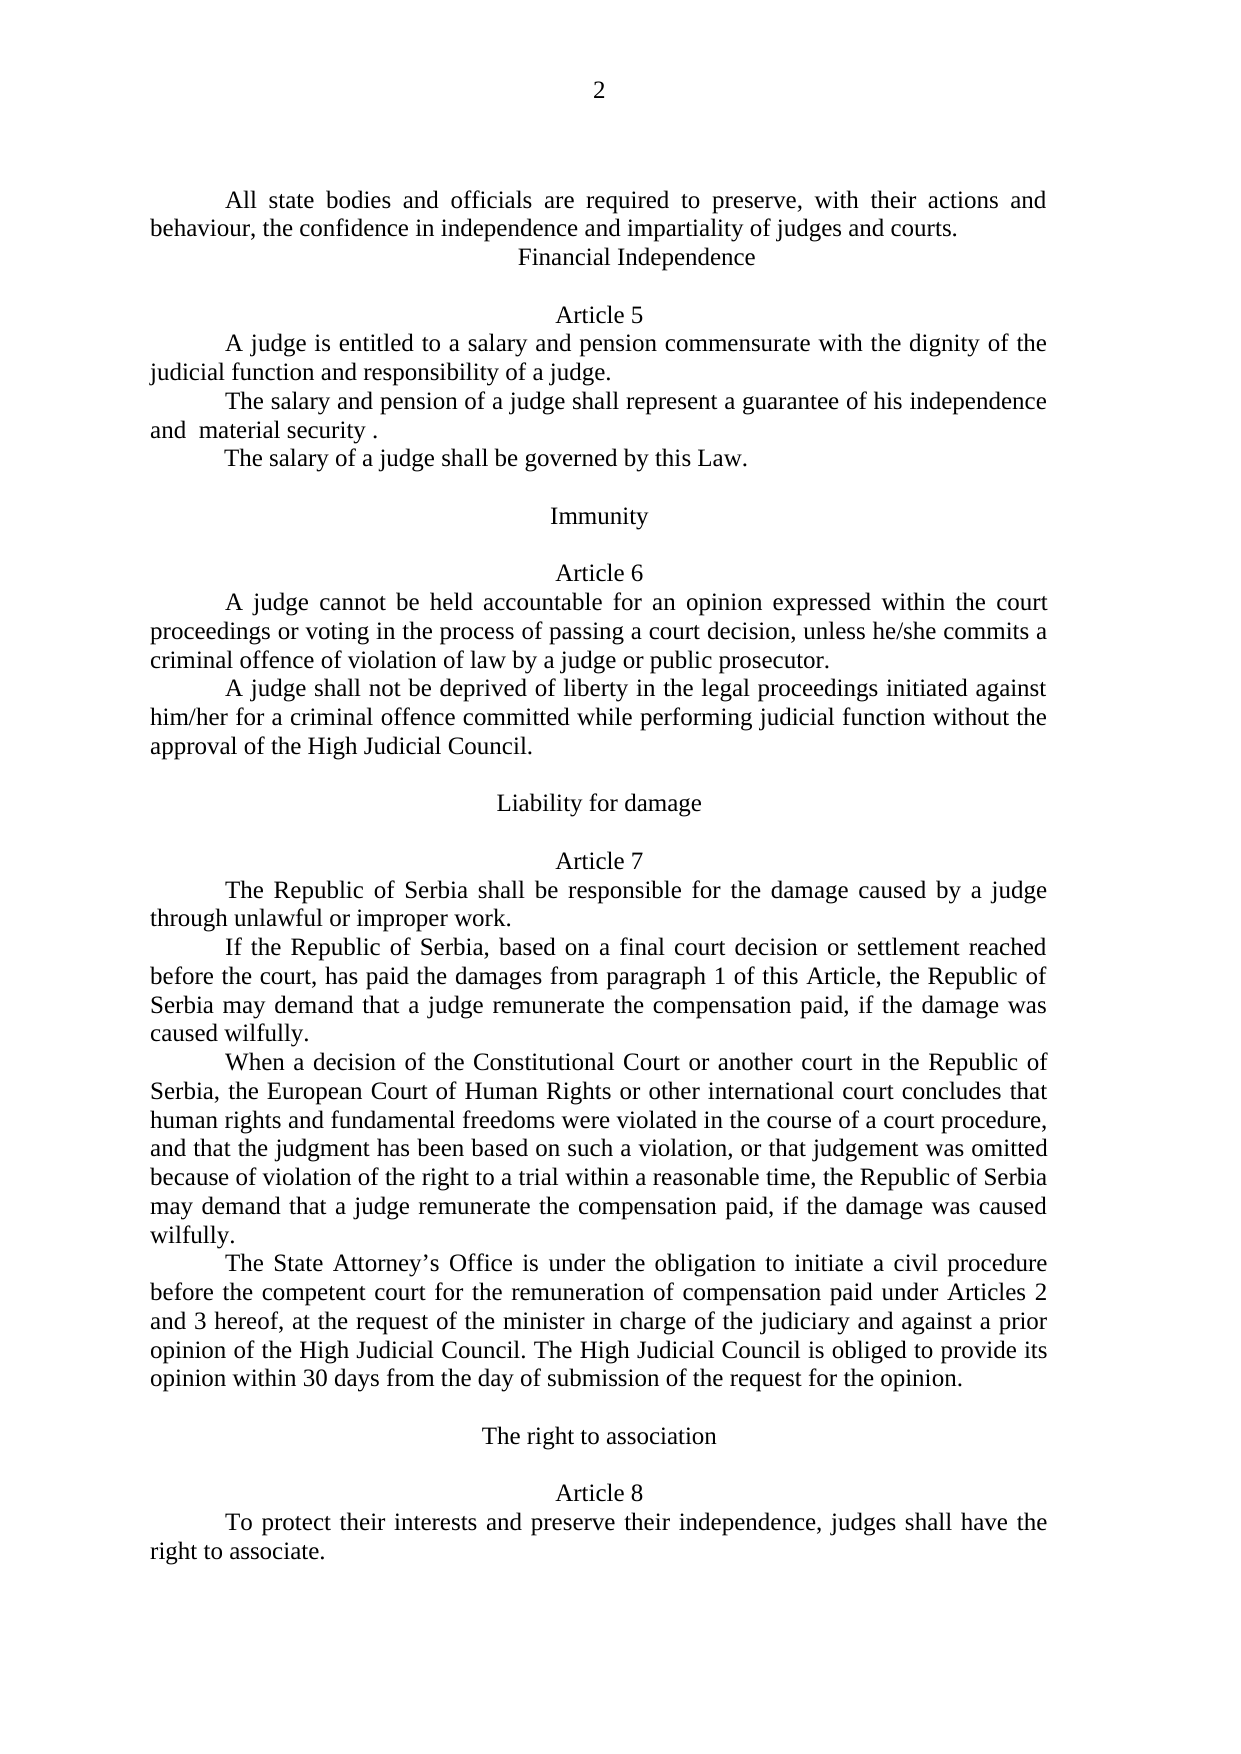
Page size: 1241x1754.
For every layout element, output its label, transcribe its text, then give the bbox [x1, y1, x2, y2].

text To protect their interests and preserve their independence, judges shall have the right to associate. [150, 1507, 1048, 1565]
text Immunity [150, 501, 1048, 530]
text The Republic of Serbia shall be responsible for the damage caused by a judge through unlawful or improper work. [150, 875, 1048, 932]
text The right to association [150, 1421, 1048, 1450]
text The salary and pension of a judge shall represent a guarantee of his independence and material security . [150, 386, 1048, 443]
text If the Republic of Serbia, based on a final court decision or settlement reached before the court, has paid the damages from paragraph 1 of this Article, the Republic of Serbia may demand that a judge remunerate the compensation paid, if the damage was caused wilfully. [150, 932, 1048, 1047]
text When a decision of the Constitutional Court or another court in the Republic of Serbia, the European Court of Human Rights or other international court concludes that human rights and fundamental freedoms were violated in the course of a court procedure, and that the judgment has been based on such a violation, or that judgement was omitted because of violation of the right to a trial within a reasonable time, the Republic of Serbia may demand that a judge remunerate the compensation paid, if the damage was caused wilfully. [150, 1047, 1048, 1248]
text Article 7 [150, 846, 1048, 875]
text Article 8 [150, 1478, 1048, 1507]
text Liability for damage [150, 788, 1048, 817]
text A judge cannot be held accountable for an opinion expressed within the court proceedings or voting in the process of passing a court decision, unless he/she commits a criminal offence of violation of law by a judge or public prosecutor. [150, 587, 1048, 673]
text The State Attorney’s Office is under the obligation to initiate a civil procedure before the competent court for the remuneration of compensation paid under Articles 2 and 3 hereof, at the request of the minister in charge of the judiciary and against a prior opinion of the High Judicial Council. The High Judicial Council is obliged to provide its opinion within 30 days from the day of submission of the request for the opinion. [150, 1248, 1048, 1392]
text A judge shall not be deprived of liberty in the legal proceedings initiated against him/her for a criminal offence committed while performing judicial function without the approval of the High Judicial Council. [150, 673, 1048, 760]
text A judge is entitled to a salary and pension commensurate with the dignity of the judicial function and responsibility of a judge. [150, 328, 1048, 386]
text The salary of a judge shall be governed by this Law. [150, 443, 1048, 472]
text Financial Independence [150, 242, 1048, 271]
text All state bodies and officials are required to preserve, with their actions and behaviour, the confidence in independence and impartiality of judges and courts. [150, 185, 1048, 242]
text Article 6 [150, 558, 1048, 587]
text Article 5 [150, 300, 1048, 328]
